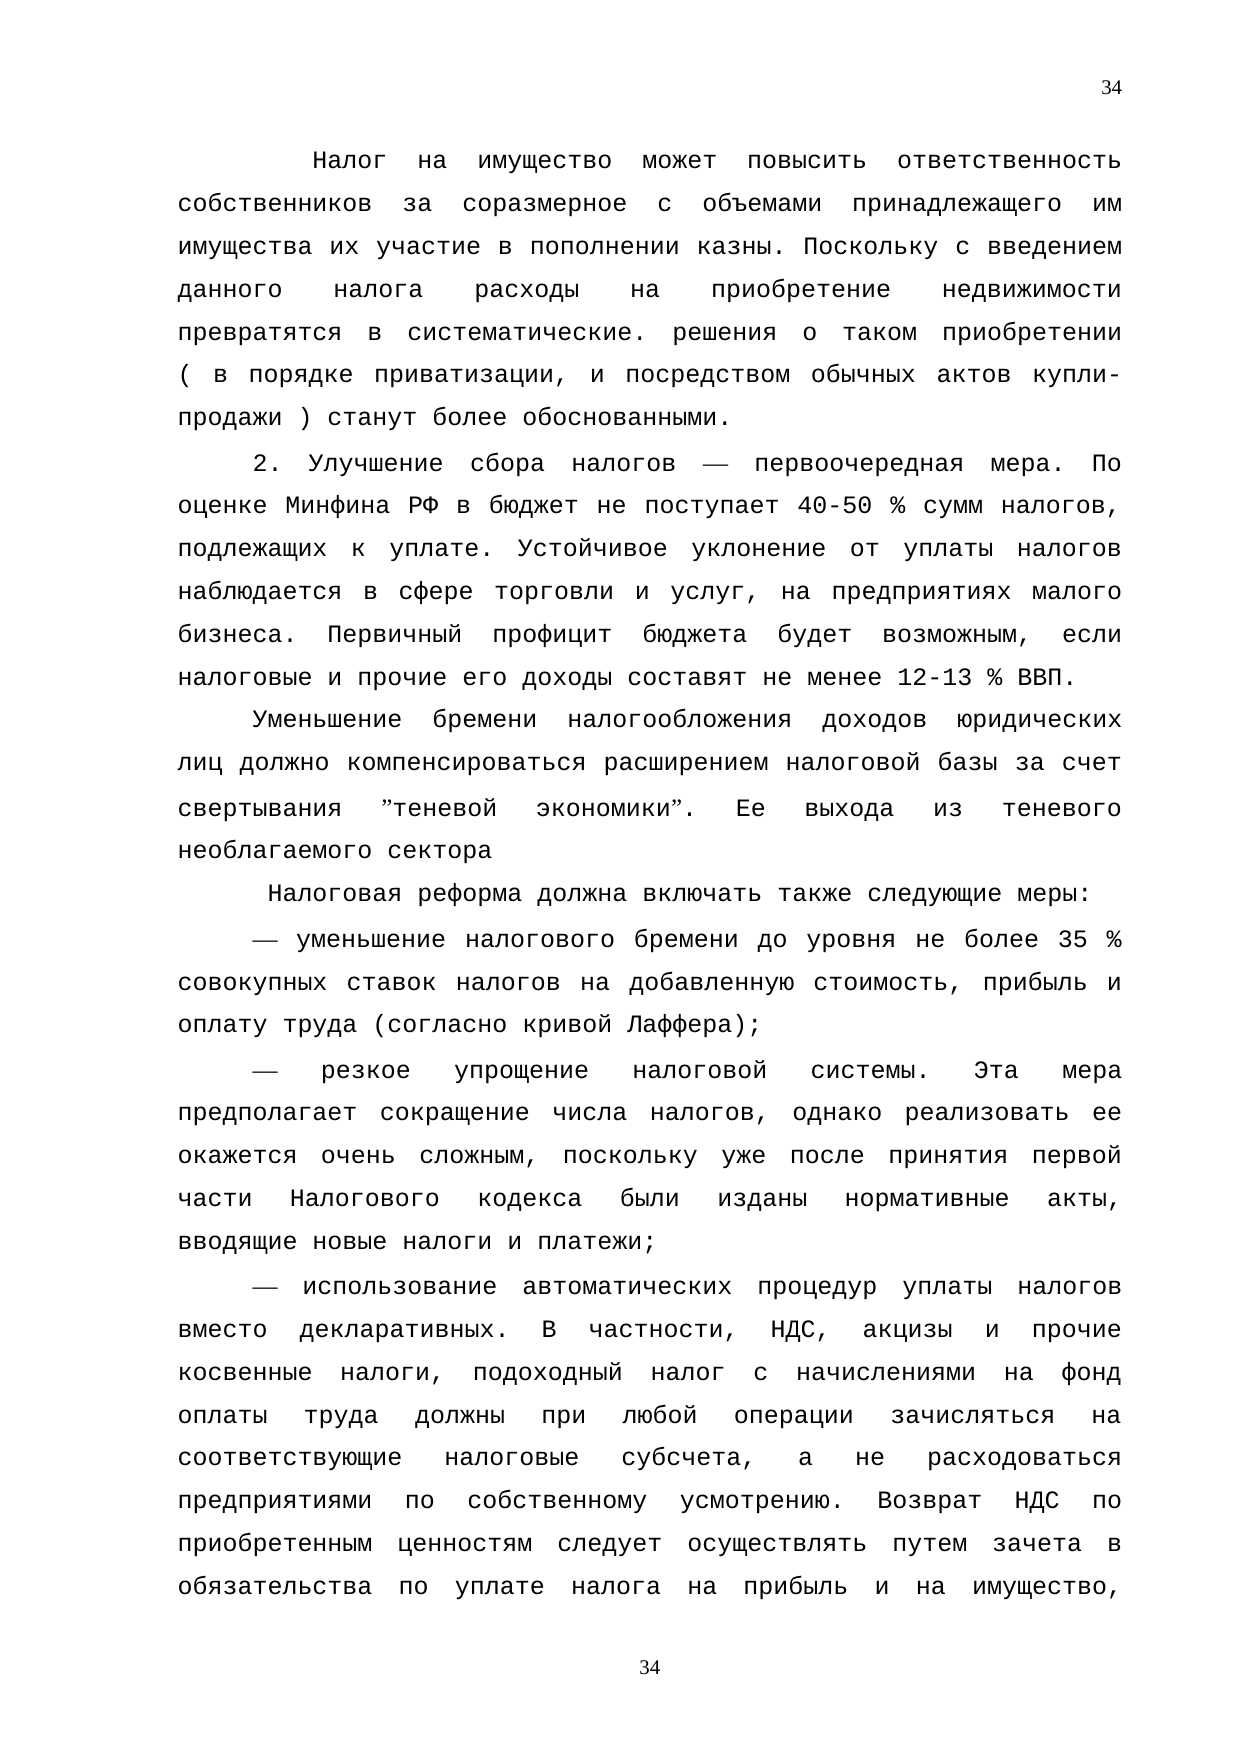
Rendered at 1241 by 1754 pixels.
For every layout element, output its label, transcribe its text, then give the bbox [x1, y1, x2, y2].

text 2. Улучшение сбора налогов первоочередная мера. По оценке Минфина РФ в бюджет не поступает 40-50 % сумм налогов, подлежащих к уплате. Устойчивое уклонение от уплаты налогов наблюдается в сфере торговли и услуг, на предприятиях малого бизнеса. Первичный профицит бюджета будет возможным, если налоговые и прочие его доходы составят не менее 12-13 % ВВП. [177, 447, 1122, 692]
text Налоговая реформа должна включать также следующие меры: [177, 881, 1122, 909]
text Налог на имущество может повысить ответственность собственников за соразмерное с объемами принадлежащего им имущества их участие в пополнении казны. Поскольку с введением данного налога расходы на приобретение недвижимости превратятся в систематические. решения о таком приобретении ( в порядке приватизации, и посредством обычных актов купли-продажи ) станут более обоснованными. [177, 148, 1122, 433]
text Уменьшение бремени налогообложения доходов юридических лиц должно компенсироваться расширением налоговой базы за счет свертывания теневой экономики. Ее выхода из теневого необлагаемого сектора [177, 707, 1122, 866]
text уменьшение налогового бремени до уровня не более 35 % совокупных ставок налогов на добавленную стоимость, прибыль и оплату труда (согласно кривой Лаффера); [177, 923, 1122, 1040]
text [177, 1271, 1122, 1602]
text резкое упрощение налоговой системы. Эта мера предполагает сокращение числа налогов, однако реализовать ее окажется очень сложным, поскольку уже после принятия первой части Налогового кодекса были изданы нормативные акты, вводящие новые налоги и платежи; [177, 1054, 1122, 1257]
